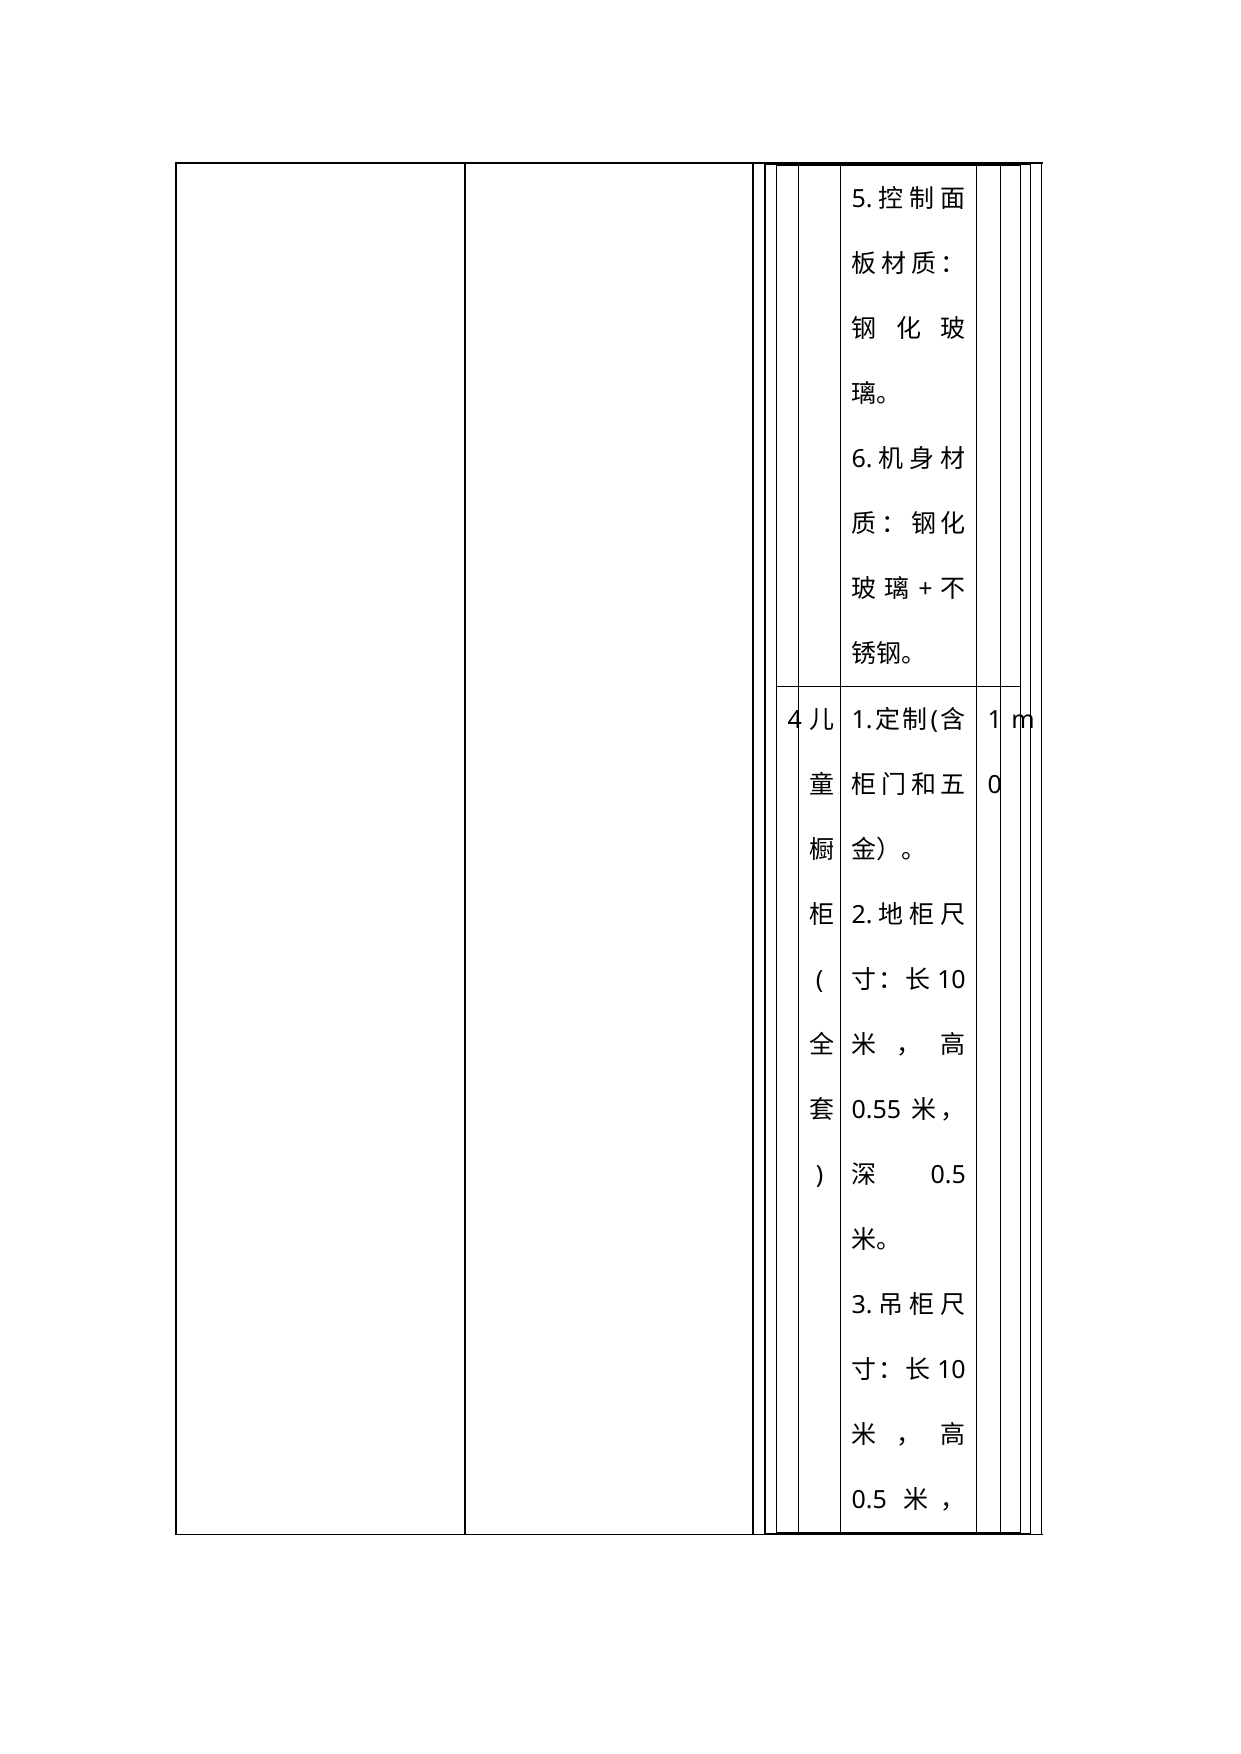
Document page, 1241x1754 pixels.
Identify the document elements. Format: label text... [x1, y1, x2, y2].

table_cell [1021, 716, 1030, 1533]
table_cell [1001, 166, 1020, 686]
table_cell [841, 166, 976, 686]
table_cell [1001, 687, 1020, 1532]
table_cell [777, 687, 798, 1532]
table_cell [1031, 164, 1041, 1534]
table_cell [766, 165, 776, 1533]
table_cell [1021, 165, 1030, 717]
table_cell [841, 687, 976, 1532]
table_cell [799, 166, 840, 686]
table_cell [977, 687, 1000, 1532]
table_cell 1 [177, 164, 464, 1534]
table_cell [466, 164, 752, 1534]
table_cell [777, 166, 798, 686]
table_cell [754, 164, 764, 1534]
table_cell [977, 166, 1000, 686]
table_cell [799, 687, 840, 1532]
